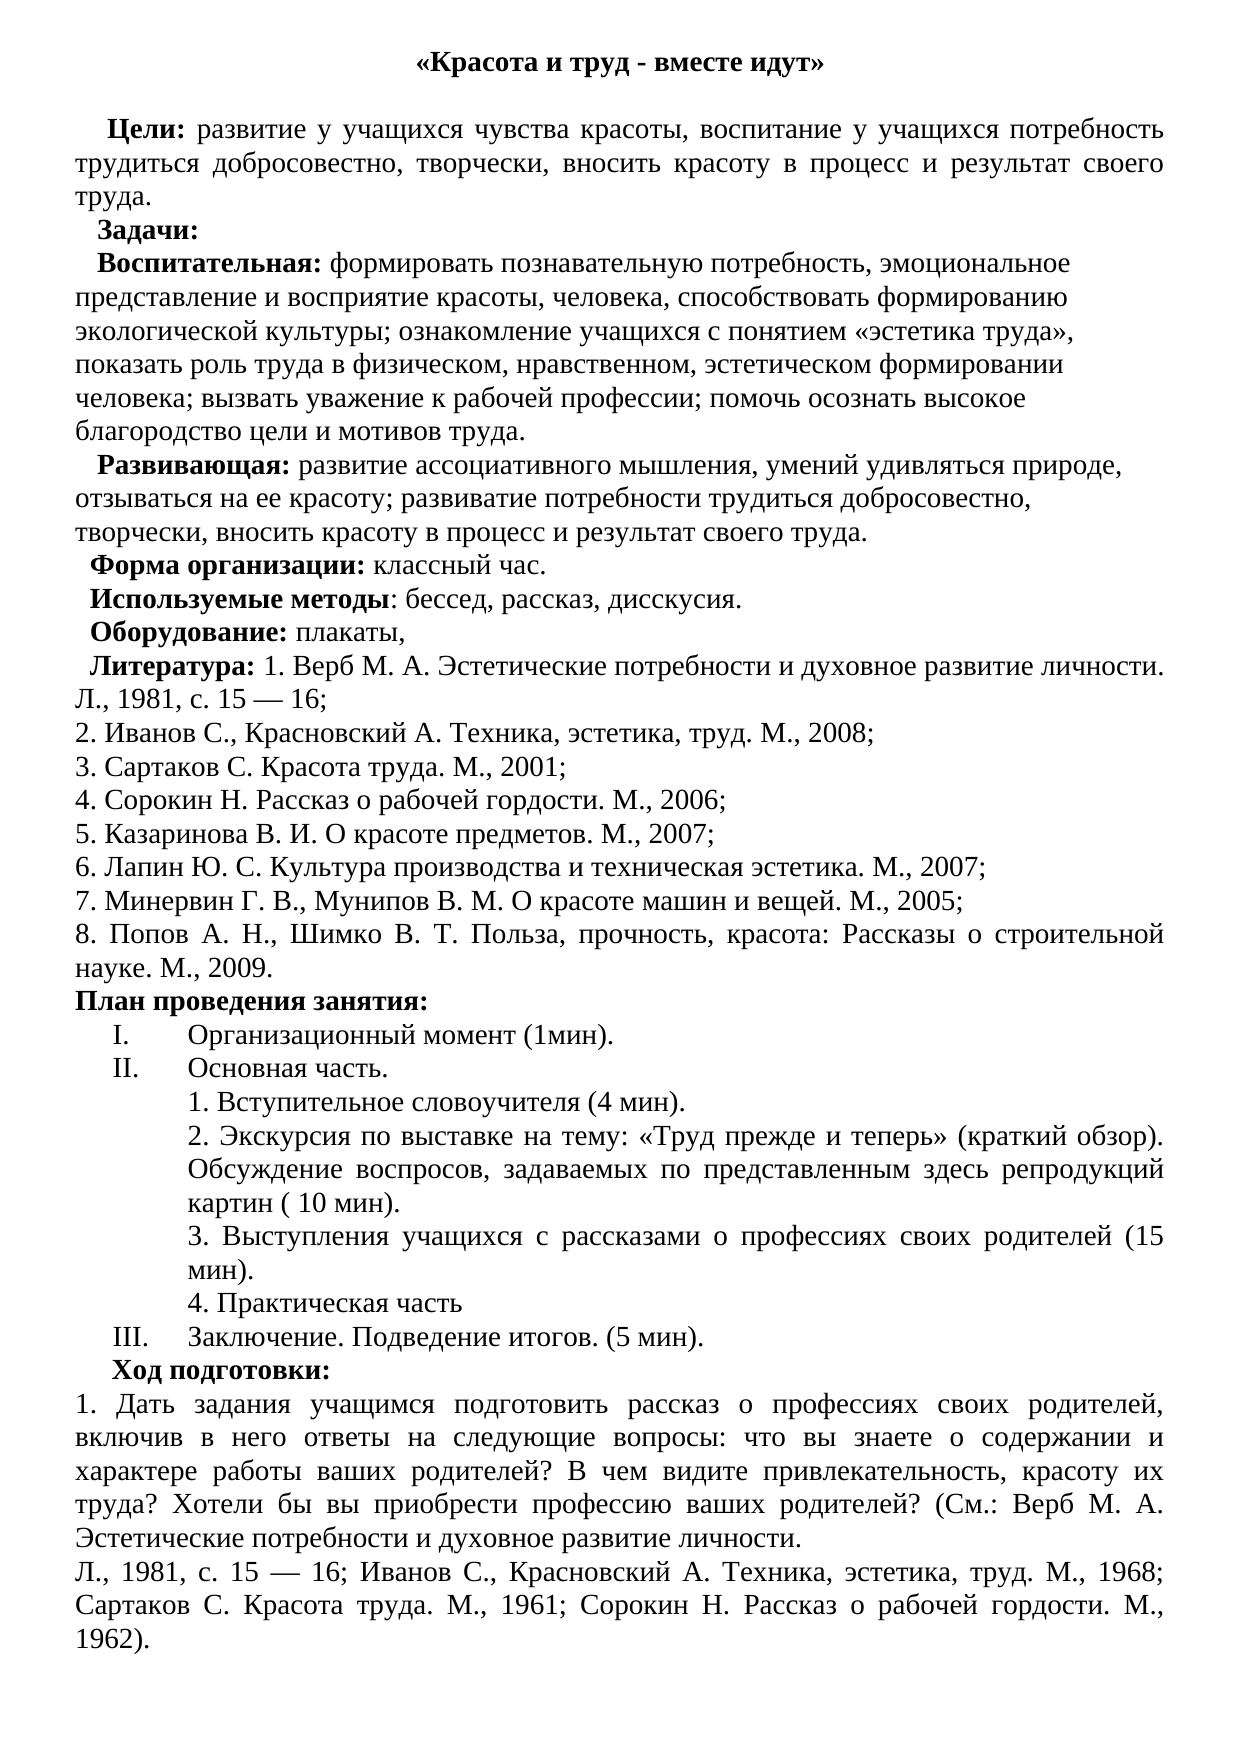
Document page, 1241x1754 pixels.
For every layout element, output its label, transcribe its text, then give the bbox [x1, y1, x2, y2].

text 6. Лапин Ю. С. Культура производства и техническая эстетика. М., 2007; [75, 849, 1165, 883]
text 1. Вступительное словоучителя (4 мин). [187, 1084, 1165, 1118]
text 3. Сартаков С. Красота труда. М., 2001; [75, 749, 1165, 782]
text 4. Сорокин Н. Рассказ о рабочей гордости. М., 2006; [75, 782, 1165, 816]
text Задачи: [75, 212, 1165, 246]
text 8. Попов А. Н., Шимко В. Т. Польза, прочность, красота: Рассказы о строительной науке. М., 2009. [75, 916, 1165, 983]
text Форма организации: классный час. [75, 547, 1165, 581]
text 7. Минервин Г. В., Мунипов В. М. О красоте машин и вещей. М., 2005; [75, 883, 1165, 916]
text План проведения занятия: [75, 983, 1165, 1017]
text Оборудование: плакаты, [75, 614, 1165, 648]
text Развивающая: развитие ассоциативного мышления, умений удивляться природе, отзываться на ее красоту; развиватие потребности трудиться добросовестно, творчески, вносить красоту в процесс и результат своего труда. [75, 447, 1165, 547]
text 5. Казаринова В. И. О красоте предметов. М., 2007; [75, 816, 1165, 849]
text 2. Экскурсия по выставке на тему: «Труд прежде и теперь» (краткий обзор). Обсуждение воспросов, задаваемых по представленным здесь репродукций картин ( 10 мин). [187, 1118, 1165, 1218]
text 3. Выступления учащихся с рассказами о профессиях своих родителей (15 мин). [187, 1218, 1165, 1285]
list Организационный момент (1мин). [112, 1017, 1165, 1051]
text 2. Иванов С., Красновский А. Техника, эстетика, труд. М., 2008; [75, 715, 1165, 749]
text Литература: 1. Верб М. А. Эстетические потребности и духовное развитие личности. Л., 1981, с. 15 — 16; [75, 648, 1165, 715]
text «Красота и труд - вместе идут» [75, 44, 1165, 78]
list Основная часть. [112, 1051, 1165, 1084]
text 1. Дать задания учащимся подготовить рассказ о профессиях своих родителей, включив в него ответы на следующие вопросы: что вы знаете о содержании и характере работы ваших родителей? В чем видите привлекательность, красоту их труда? Хотели бы вы приобрести профессию ваших родителей? (См.: Верб М. А. Эстетические потребности и духовное развитие личности. [75, 1386, 1165, 1554]
list Заключение. Подведение итогов. (5 мин). [112, 1319, 1165, 1352]
text Цели: развитие у учащихся чувства красоты, воспитание у учащихся потребность трудиться добросовестно, творчески, вносить красоту в процесс и результат своего труда. [75, 111, 1165, 212]
text 4. Практическая часть [187, 1285, 1165, 1319]
text Воспитательная: формировать познавательную потребность, эмоциональное представление и восприятие красоты, человека, способствовать формированию экологической культуры; ознакомление учащихся с понятием «эстетика труда», показать роль труда в физическом, нравственном, эстетическом формировании человека; вызвать уважение к рабочей профессии; помочь осознать высокое благородство цели и мотивов труда. [75, 246, 1165, 447]
text Л., 1981, с. 15 — 16; Иванов С., Красновский А. Техника, эстетика, труд. М., 1968; Сартаков С. Красота труда. М., 1961; Сорокин Н. Рассказ о рабочей гордости. М., 1962). [75, 1554, 1165, 1654]
text Ход подготовки: [75, 1352, 1165, 1386]
text Используемые методы: бессед, рассказ, дисскусия. [75, 581, 1165, 614]
